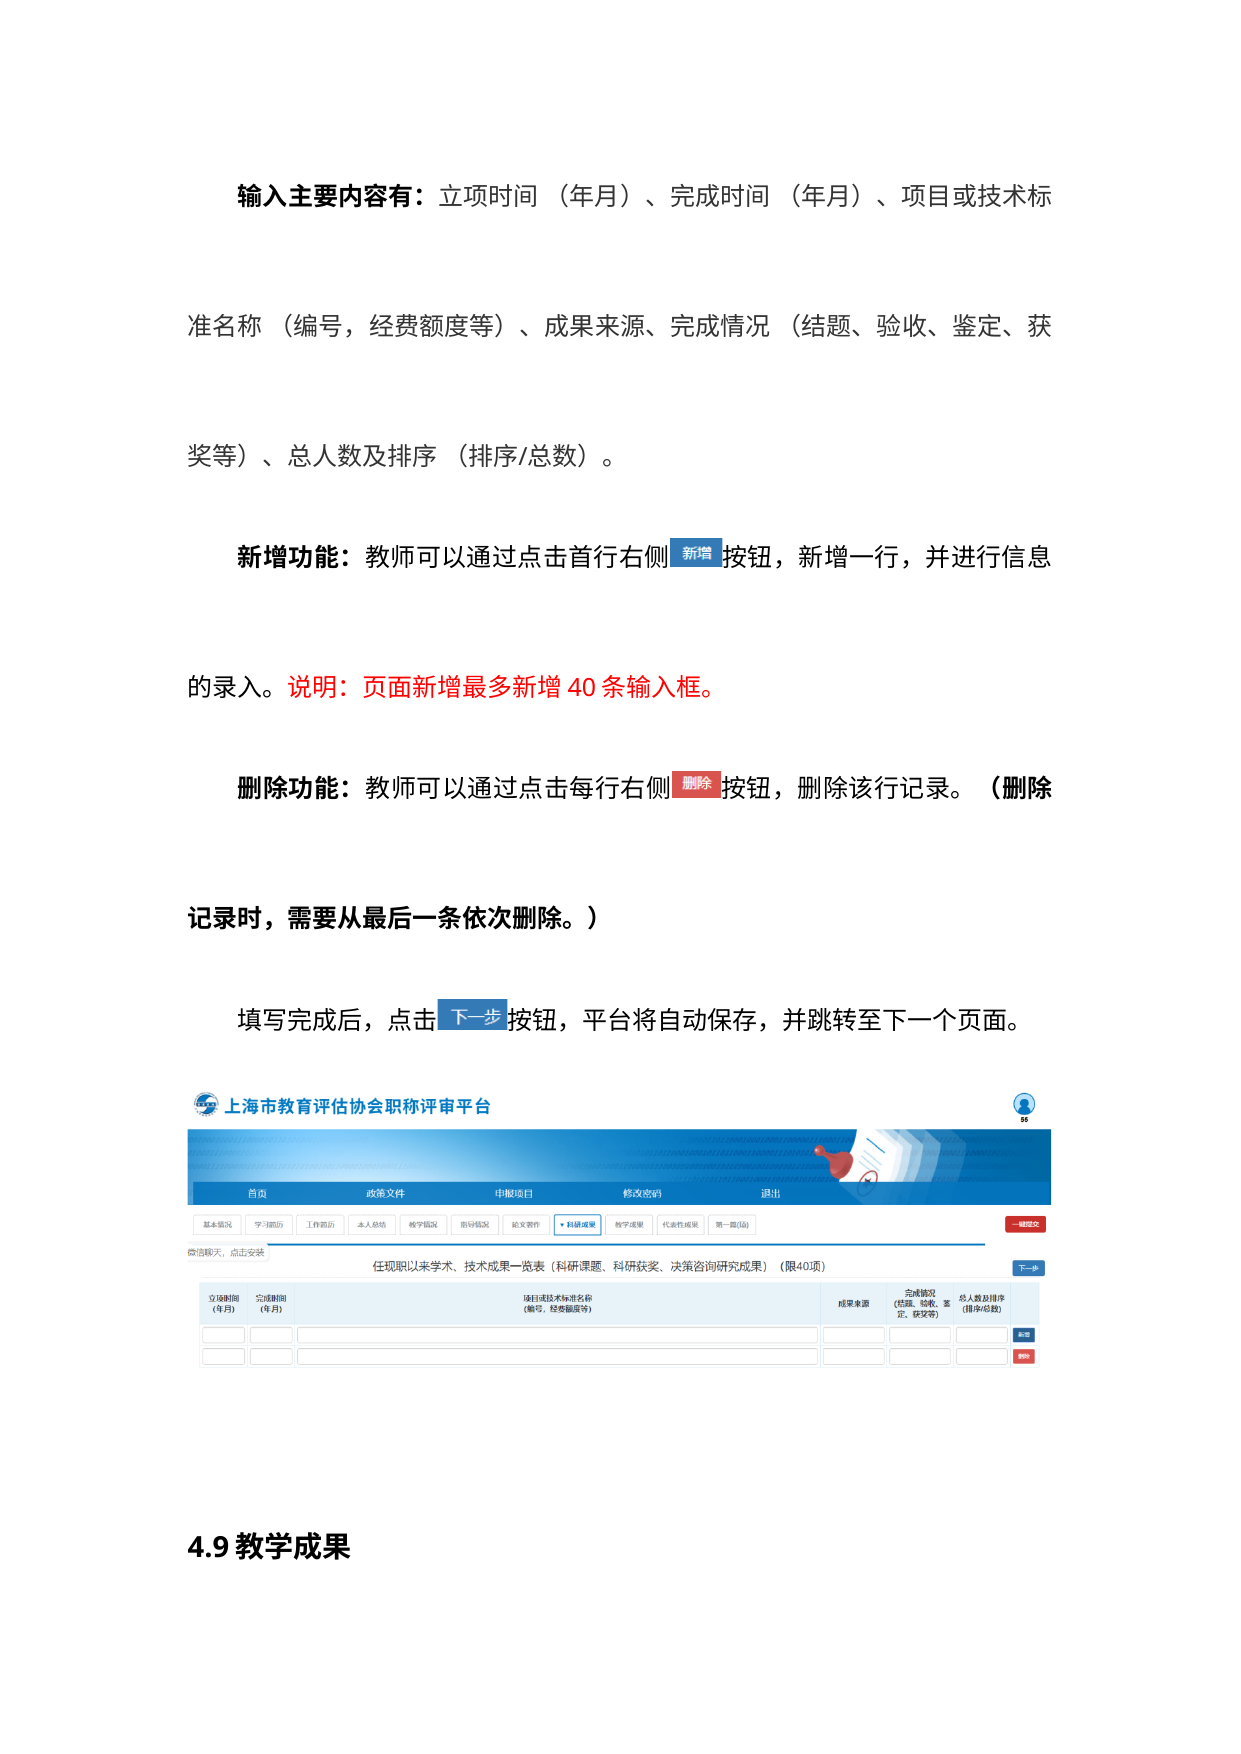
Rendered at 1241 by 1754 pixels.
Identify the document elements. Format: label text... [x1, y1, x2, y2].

list 填写完成后，点击按钮，平台将自动保存，并跳转至下一个页面。 [187, 986, 1053, 1051]
list 4.9教学成果 [187, 1513, 1053, 1578]
text 新增功能：教师可以通过点击首行右侧按钮，新增一行，并进行信息的录入。说明：页面新增最多新增40条输入框。 [187, 523, 1053, 718]
picture [187, 1087, 1052, 1370]
text 删除功能：教师可以通过点击每行右侧按钮，删除该行记录。（删除记录时，需要从最后一条依次删除。） [187, 754, 1053, 949]
list 输入主要内容有：立项时间 （年月）、完成时间 （年月）、项目或技术标准名称 （编号，经费额度等）、成果来源、完成情况 （结题、验收、鉴定、获奖等）、总人数及排序 （排序/总数）。 [187, 162, 1053, 487]
picture [437, 999, 508, 1030]
picture [672, 771, 722, 798]
picture [670, 538, 723, 567]
